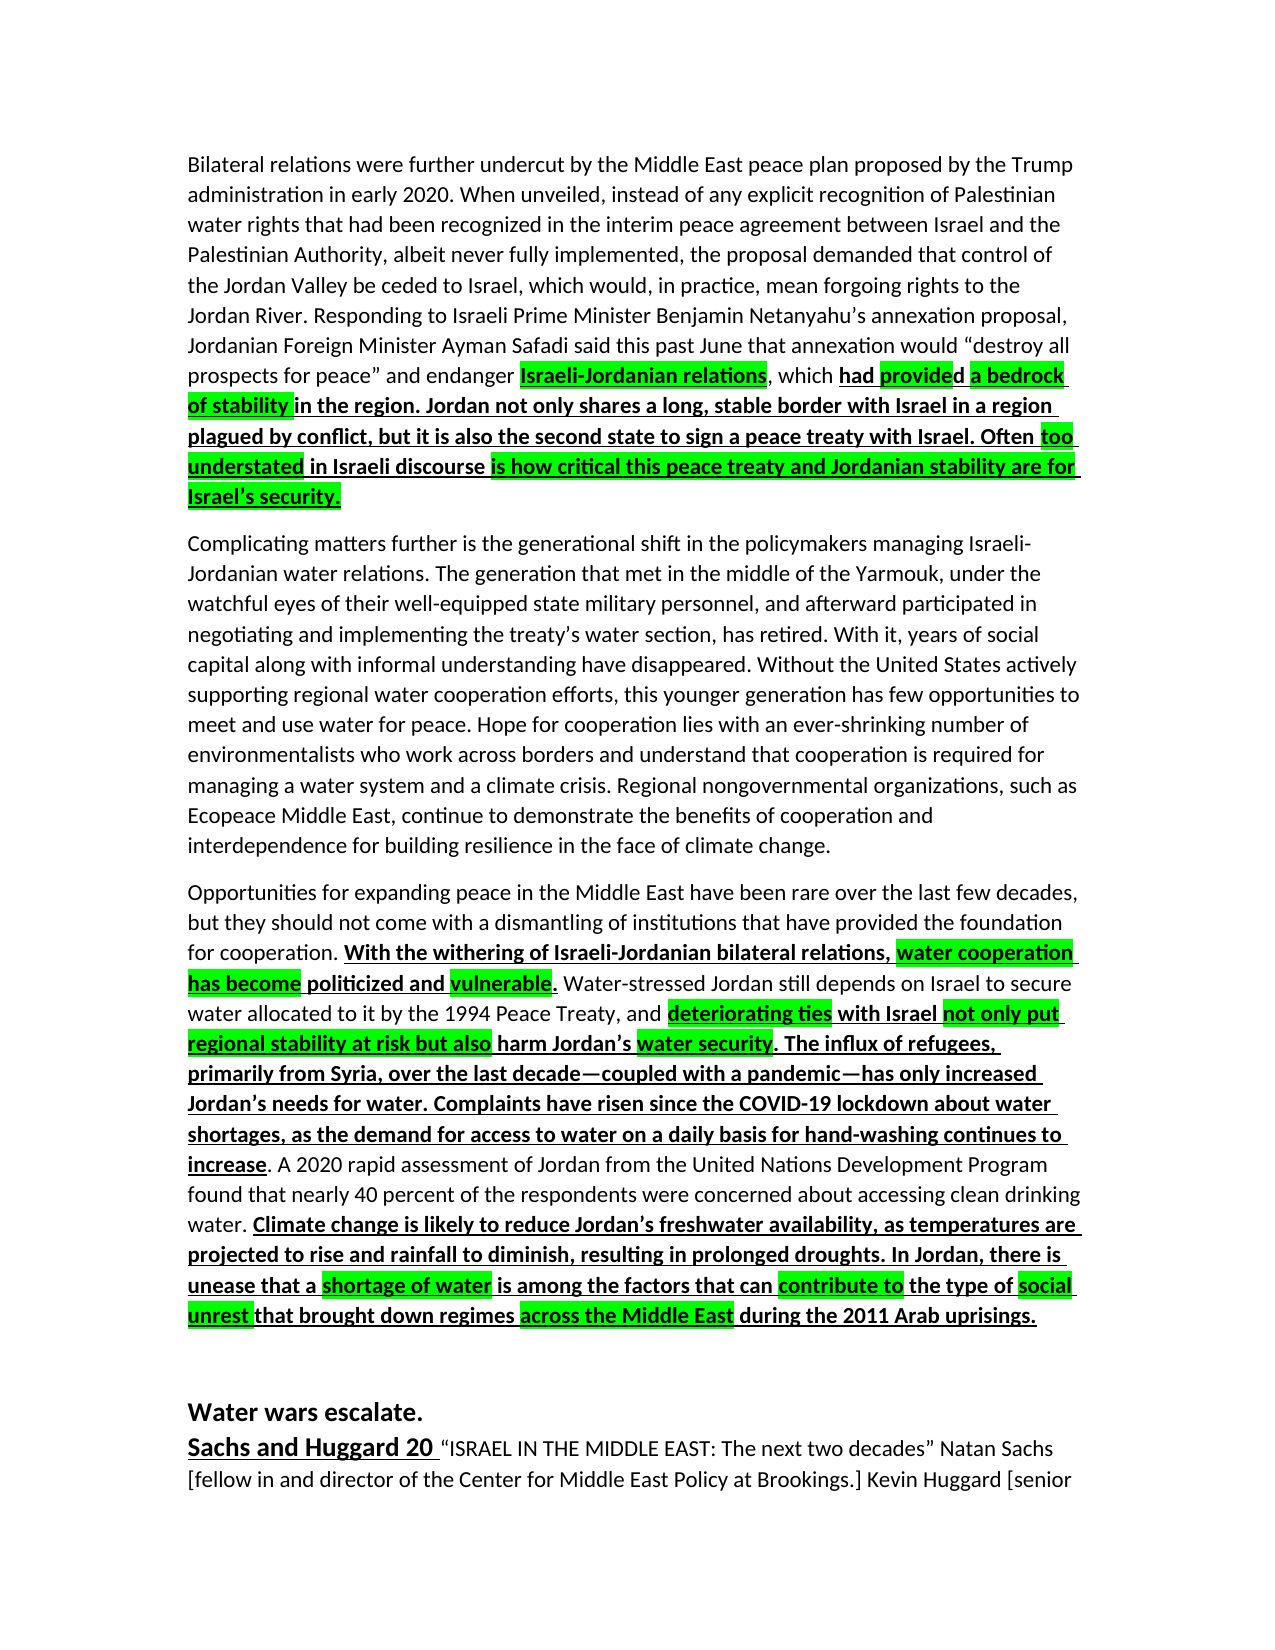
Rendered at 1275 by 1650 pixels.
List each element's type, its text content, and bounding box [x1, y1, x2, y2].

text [187, 1430, 1087, 1494]
text Complicating matters further is the generational shift in the policymakers managing Israeli-Jordanian water relations. The generation that met in the middle of the Yarmouk, under the watchful eyes of their well-equipped state military personnel, and afterward participated in negotiating and implementing the treaty’s water section, has retired. With it, years of social capital along with informal understanding have disappeared. Without the United States actively supporting regional water cooperation efforts, this younger generation has few opportunities to meet and use water for peace. Hope for cooperation lies with an ever-shrinking number of environmentalists who work across borders and understand that cooperation is required for managing a water system and a climate crisis. Regional nongovernmental organizations, such as Ecopeace Middle East, continue to demonstrate the benefits of cooperation and interdependence for building resilience in the face of climate change. [187, 529, 1087, 859]
text Opportunities for expanding peace in the Middle East have been rare over the last few decades, but they should not come with a dismantling of institutions that have provided the foundation for cooperation. With the withering of Israeli-Jordanian bilateral relations, water cooperation has become politicized and vulnerable. Water-stressed Jordan still depends on Israel to secure water allocated to it by the 1994 Peace Treaty, and deteriorating ties with Israel not only put regional stability at risk but also harm Jordan’s water security. The influx of refugees, primarily from Syria, over the last decade—coupled with a pandemic—has only increased Jordan’s needs for water. Complaints have risen since the COVID-19 lockdown about water shortages, as the demand for access to water on a daily basis for hand-washing continues to increase. A 2020 rapid assessment of Jordan from the United Nations Development Program found that nearly 40 percent of the respondents were concerned about accessing clean drinking water. Climate change is likely to reduce Jordan’s freshwater availability, as temperatures are projected to rise and rainfall to diminish, resulting in prolonged droughts. In Jordan, there is unease that a shortage of water is among the factors that can contribute to the type of social unrest that brought down regimes across the Middle East during the 2011 Arab uprisings. [187, 878, 1087, 1329]
subtitle Water wars escalate. [187, 1395, 1087, 1428]
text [187, 150, 1087, 510]
